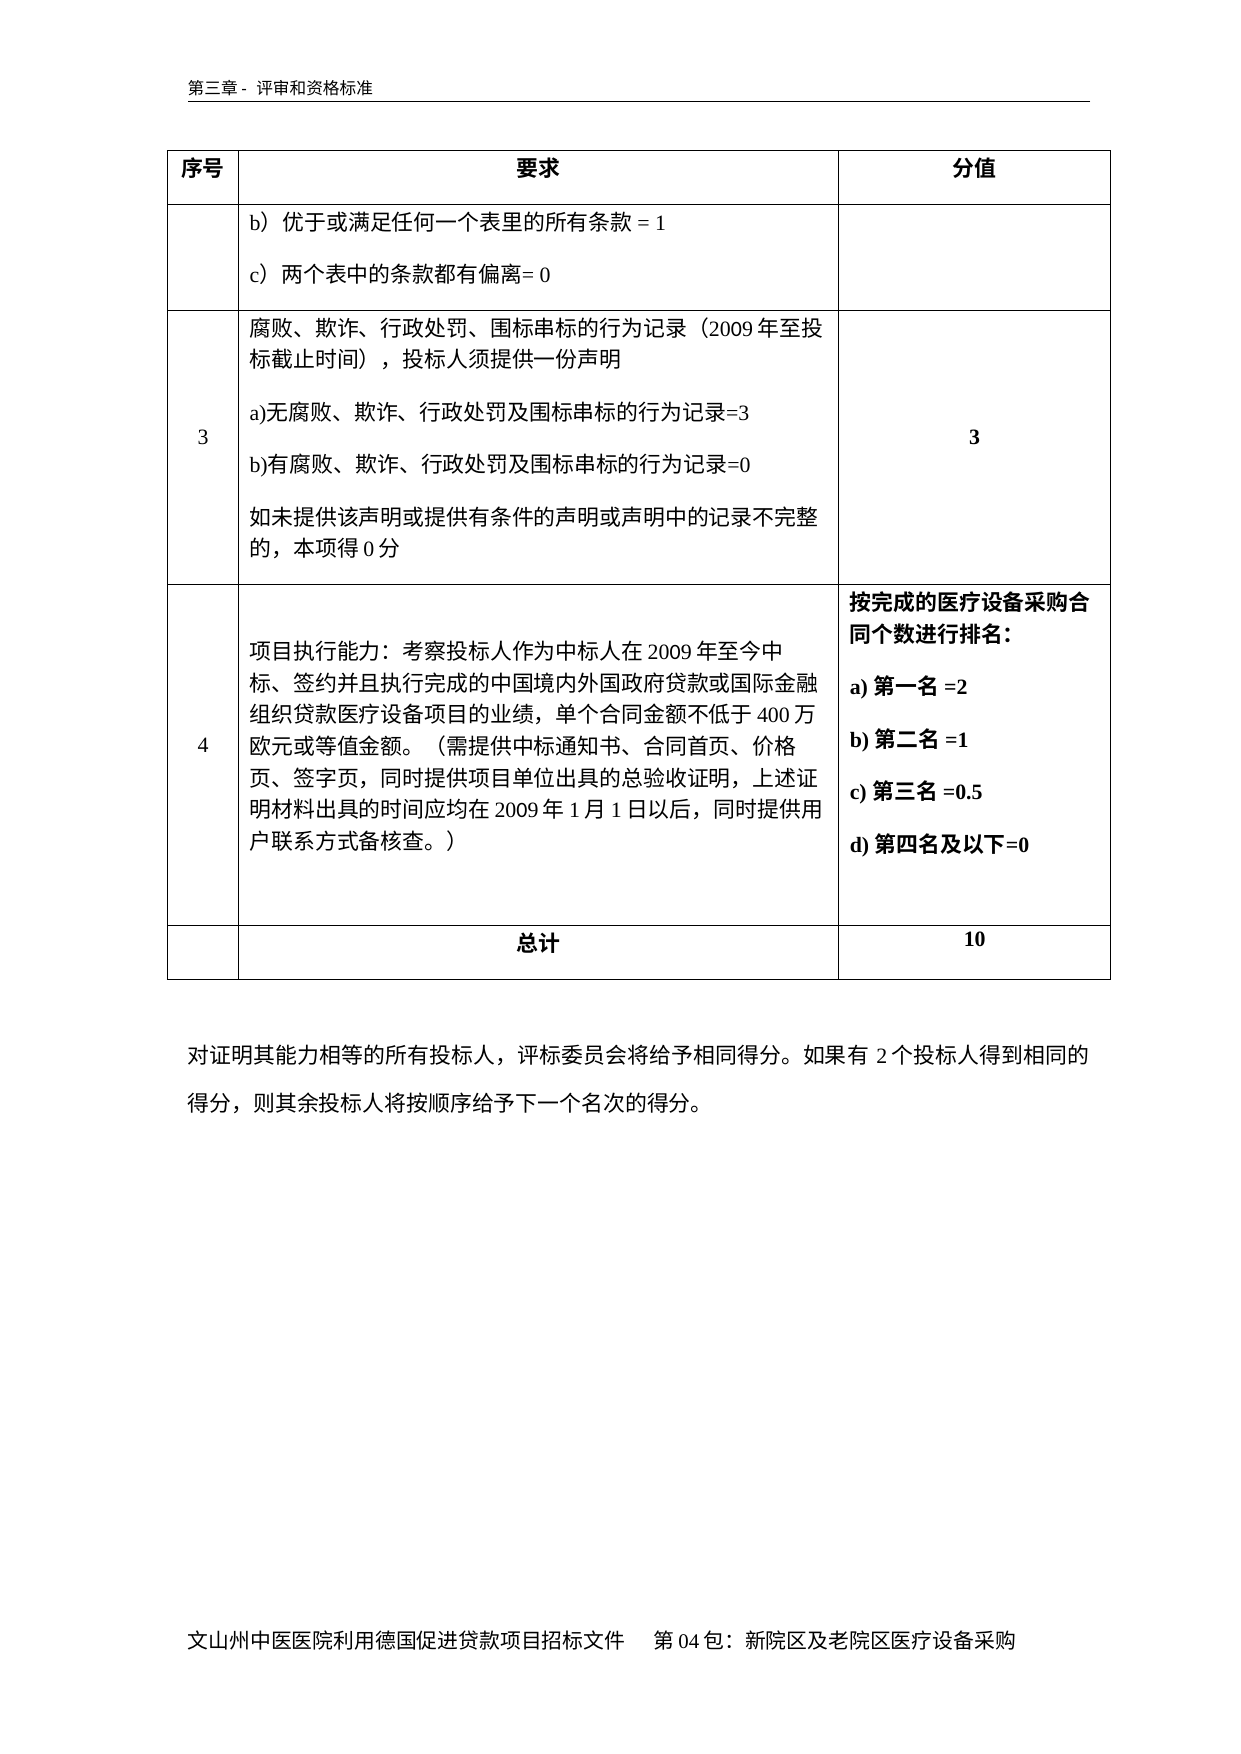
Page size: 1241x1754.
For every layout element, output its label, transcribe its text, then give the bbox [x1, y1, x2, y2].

table_header 序号 [168, 151, 238, 203]
table_cell 3 [839, 311, 1110, 584]
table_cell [239, 205, 838, 309]
table_cell 4 [168, 585, 238, 925]
table_cell 2 [168, 205, 238, 309]
table_cell 项目执行能力：考察投标人作为中标人在2009年至今中标、签约并且执行完成的中国境内外国政府贷款或国际金融组织贷款医疗设备项目的业绩，单个合同金额不低于400万欧元或等值金额。（需提供中标通知书、合同首页、价格页、签字页，同时提供项目单位出具的总验收证明，上述证明材料出具的时间应均在2009年1月1日以后，同时提供用户联系方式备核查。） [239, 585, 838, 925]
table_cell [168, 926, 238, 979]
table_cell 腐败、欺诈、行政处罚、围标串标的行为记录（2009年至投标截止时间），投标人须提供一份声明 a)无腐败、欺诈、行政处罚及围标串标的行为记录=3 b)有腐败、欺诈、行政处罚及围标串标的行为记录=0 如未提供该声明或提供有条件的声明或声明中的记录不完整的，本项得0分 [239, 311, 838, 584]
table_cell 总计 [239, 926, 838, 979]
table_cell 2 [839, 205, 1110, 309]
text 对证明其能力相等的所有投标人，评标委员会将给予相同得分。如果有2个投标人得到相同的得分，则其余投标人将按顺序给予下一个名次的得分。 [187, 1038, 1090, 1118]
table_cell 按完成的医疗设备采购合同个数进行排名： a) 第一名 =2 b) 第二名 =1 c) 第三名 =0.5 d) 第四名及以下=0 [839, 585, 1110, 925]
table_cell 10 [839, 926, 1110, 979]
table_header 分值 [839, 151, 1110, 203]
table_cell 3 [168, 311, 238, 584]
table_header 要求 [239, 151, 838, 203]
